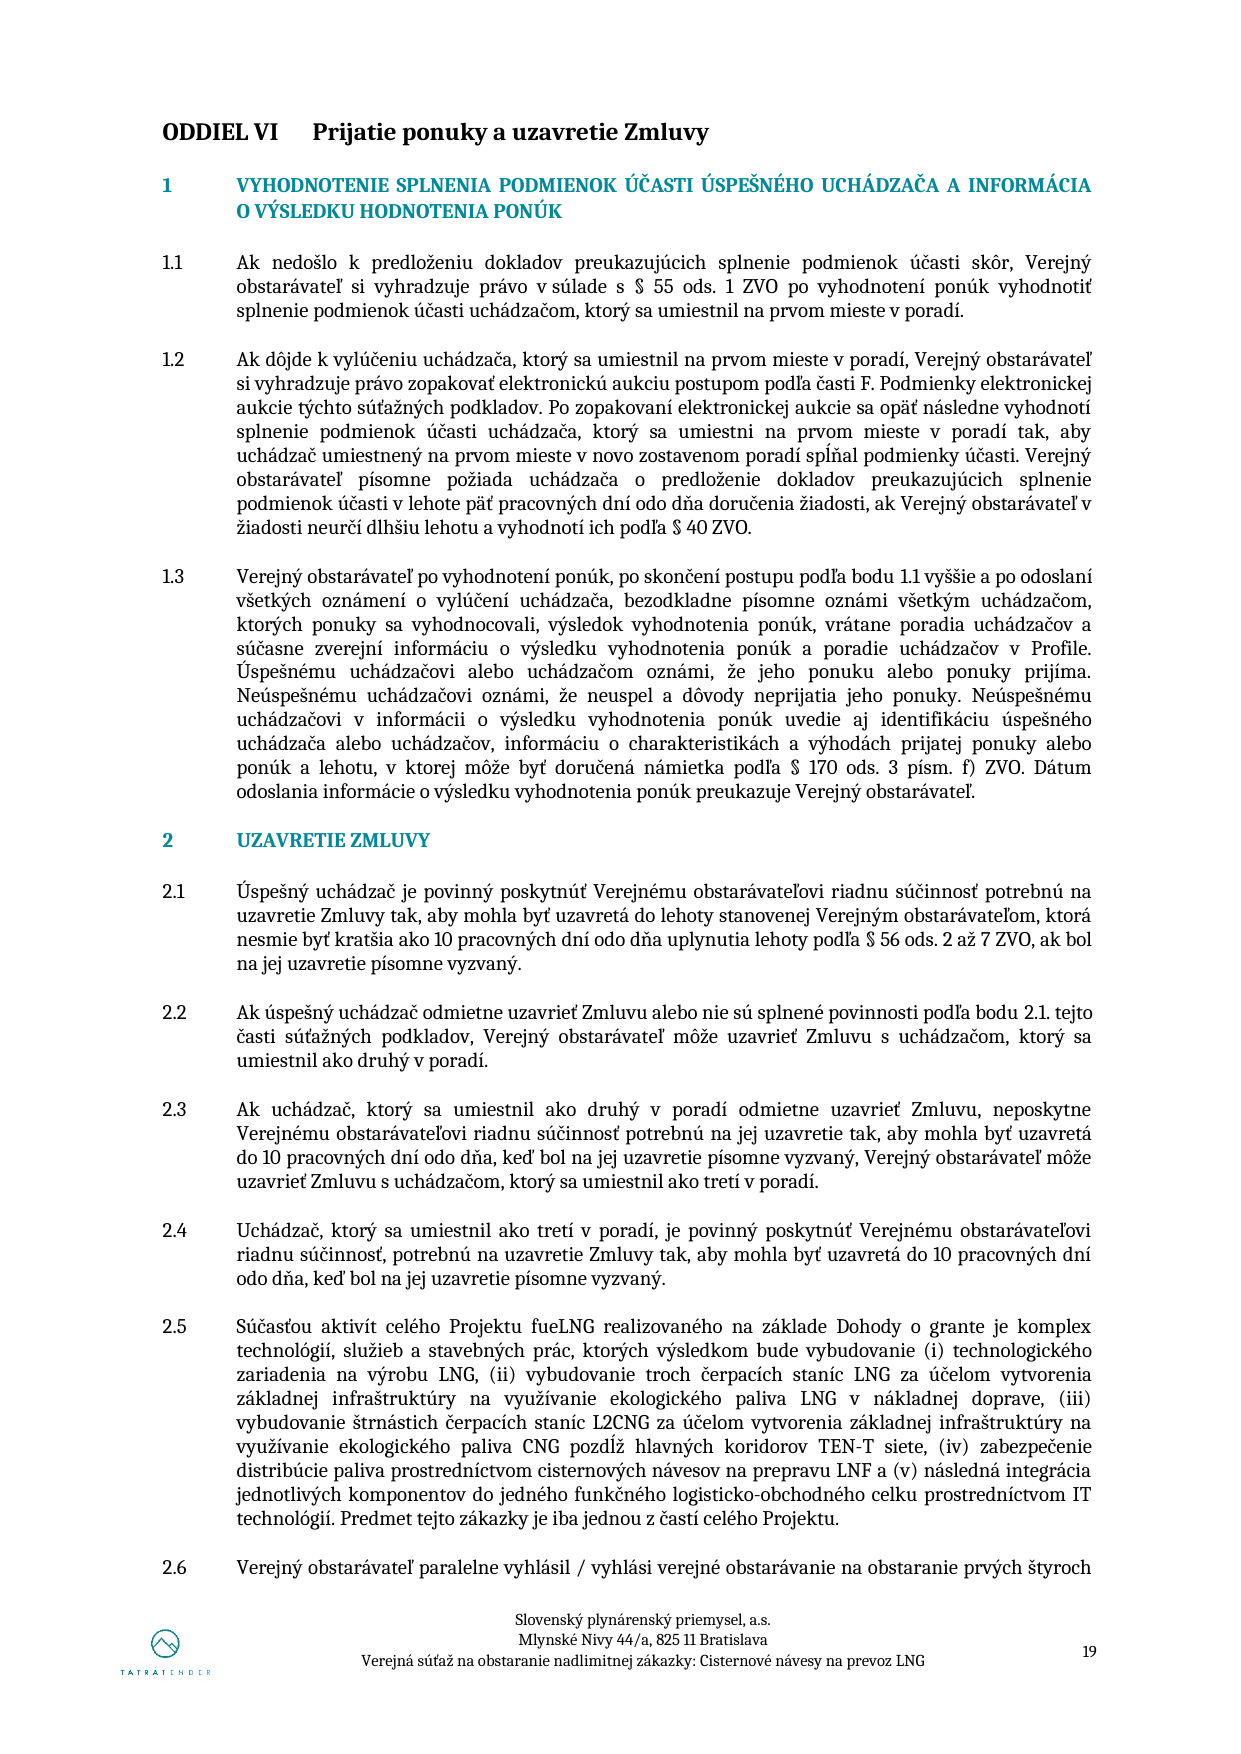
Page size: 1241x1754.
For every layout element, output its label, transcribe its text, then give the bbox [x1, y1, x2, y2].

subtitle Ak dôjde k vylúčeniu uchádzača, ktorý sa umiestnil na prvom mieste v poradí, Verejný obstarávateľ si vyhradzuje právo zopakovať elektronickú aukciu postupom podľa časti F. Podmienky elektronickej aukcie týchto súťažných podkladov. Po zopakovaní elektronickej aukcie sa opäť následne vyhodnotí splnenie podmienok účasti uchádzača, ktorý sa umiestni na prvom mieste v poradí tak, aby uchádzač umiestnený na prvom mieste v novo zostavenom poradí spĺňal podmienky účasti. Verejný obstarávateľ písomne požiada uchádzača o predloženie dokladov preukazujúcich splnenie podmienok účasti v lehote päť pracovných dní odo dňa doručenia žiadosti, ak Verejný obstarávateľ v žiadosti neurčí dlhšiu lehotu a vyhodnotí ich podľa § 40 ZVO. [162, 348, 1093, 539]
picture [99, 1605, 231, 1699]
subtitle Súčasťou aktivít celého Projektu fueLNG realizovaného na základe Dohody o grante je komplex technológií, služieb a stavebných prác, ktorých výsledkom bude vybudovanie (i) technologického zariadenia na výrobu LNG, (ii) vybudovanie troch čerpacích staníc LNG za účelom vytvorenia základnej infraštruktúry na využívanie ekologického paliva LNG v nákladnej doprave, (iii) vybudovanie štrnástich čerpacích staníc L2CNG za účelom vytvorenia základnej infraštruktúry na využívanie ekologického paliva CNG pozdĺž hlavných koridorov TEN-T siete, (iv) zabezpečenie distribúcie paliva prostredníctvom cisternových návesov na prepravu LNF a (v) následná integrácia jednotlivých komponentov do jedného funkčného logisticko-obchodného celku prostredníctvom IT technológií. Predmet tejto zákazky je iba jednou z častí celého Projektu. [162, 1315, 1093, 1531]
subtitle Ak úspešný uchádzač odmietne uzavrieť Zmluvu alebo nie sú splnené povinnosti podľa bodu 27.1. tejto časti súťažných podkladov, Verejný obstarávateľ môže uzavrieť Zmluvu s uchádzačom, ktorý sa umiestnil ako druhý v poradí. [162, 1001, 1093, 1072]
subtitle Ak nedošlo k predloženiu dokladov preukazujúcich splnenie podmienok účasti skôr, Verejný obstarávateľ si vyhradzuje právo v súlade s § 55 ods. 1 ZVO po vyhodnotení ponúk vyhodnotiť splnenie podmienok účasti uchádzačom, ktorý sa umiestnil na prvom mieste v poradí. [162, 251, 1093, 323]
subtitle Uzavretie Zmluvy [162, 829, 1093, 853]
subtitle Ak uchádzač, ktorý sa umiestnil ako druhý v poradí odmietne uzavrieť Zmluvu, neposkytne Verejnému obstarávateľovi riadnu súčinnosť potrebnú na jej uzavretie tak, aby mohla byť uzavretá do 10 pracovných dní odo dňa, keď bol na jej uzavretie písomne vyzvaný, Verejný obstarávateľ môže uzavrieť Zmluvu s uchádzačom, ktorý sa umiestnil ako tretí v poradí. [162, 1097, 1093, 1193]
subtitle Prijatie ponuky a uzavretie Zmluvy [162, 118, 1093, 147]
subtitle Uchádzač, ktorý sa umiestnil ako tretí v poradí, je povinný poskytnúť Verejnému obstarávateľovi riadnu súčinnosť, potrebnú na uzavretie Zmluvy tak, aby mohla byť uzavretá do 10 pracovných dní odo dňa, keď bol na jej uzavretie písomne vyzvaný. [162, 1218, 1093, 1290]
subtitle Vyhodnotenie splnenia podmienok účasti úspešného uchádzača a informácia o výsledku hodnotenia ponúk [162, 174, 1093, 224]
subtitle Úspešný uchádzač je povinný poskytnúť Verejnému obstarávateľovi riadnu súčinnosť potrebnú na uzavretie Zmluvy tak, aby mohla byť uzavretá do lehoty stanovenej Verejným obstarávateľom, ktorá nesmie byť kratšia ako 10 pracovných dní odo dňa uplynutia lehoty podľa § 56 ods. 2 až 7 ZVO, ak bol na jej uzavretie písomne vyzvaný. [162, 880, 1093, 976]
subtitle Verejný obstarávateľ po vyhodnotení ponúk, po skončení postupu podľa bodu 26.1 vyššie a po odoslaní všetkých oznámení o vylúčení uchádzača, bezodkladne písomne oznámi všetkým uchádzačom, ktorých ponuky sa vyhodnocovali, výsledok vyhodnotenia ponúk, vrátane poradia uchádzačov a súčasne zverejní informáciu o výsledku vyhodnotenia ponúk a poradie uchádzačov v Profile. Úspešnému uchádzačovi alebo uchádzačom oznámi, že jeho ponuku alebo ponuky prijíma. Neúspešnému uchádzačovi oznámi, že neuspel a dôvody neprijatia jeho ponuky. Neúspešnému uchádzačovi v informácii o výsledku vyhodnotenia ponúk uvedie aj identifikáciu úspešného uchádzača alebo uchádzačov, informáciu o charakteristikách a výhodách prijatej ponuky alebo ponúk a lehotu, v ktorej môže byť doručená námietka podľa § 170 ods. 3 písm. f) ZVO. Dátum odoslania informácie o výsledku vyhodnotenia ponúk preukazuje Verejný obstarávateľ. [162, 564, 1093, 804]
